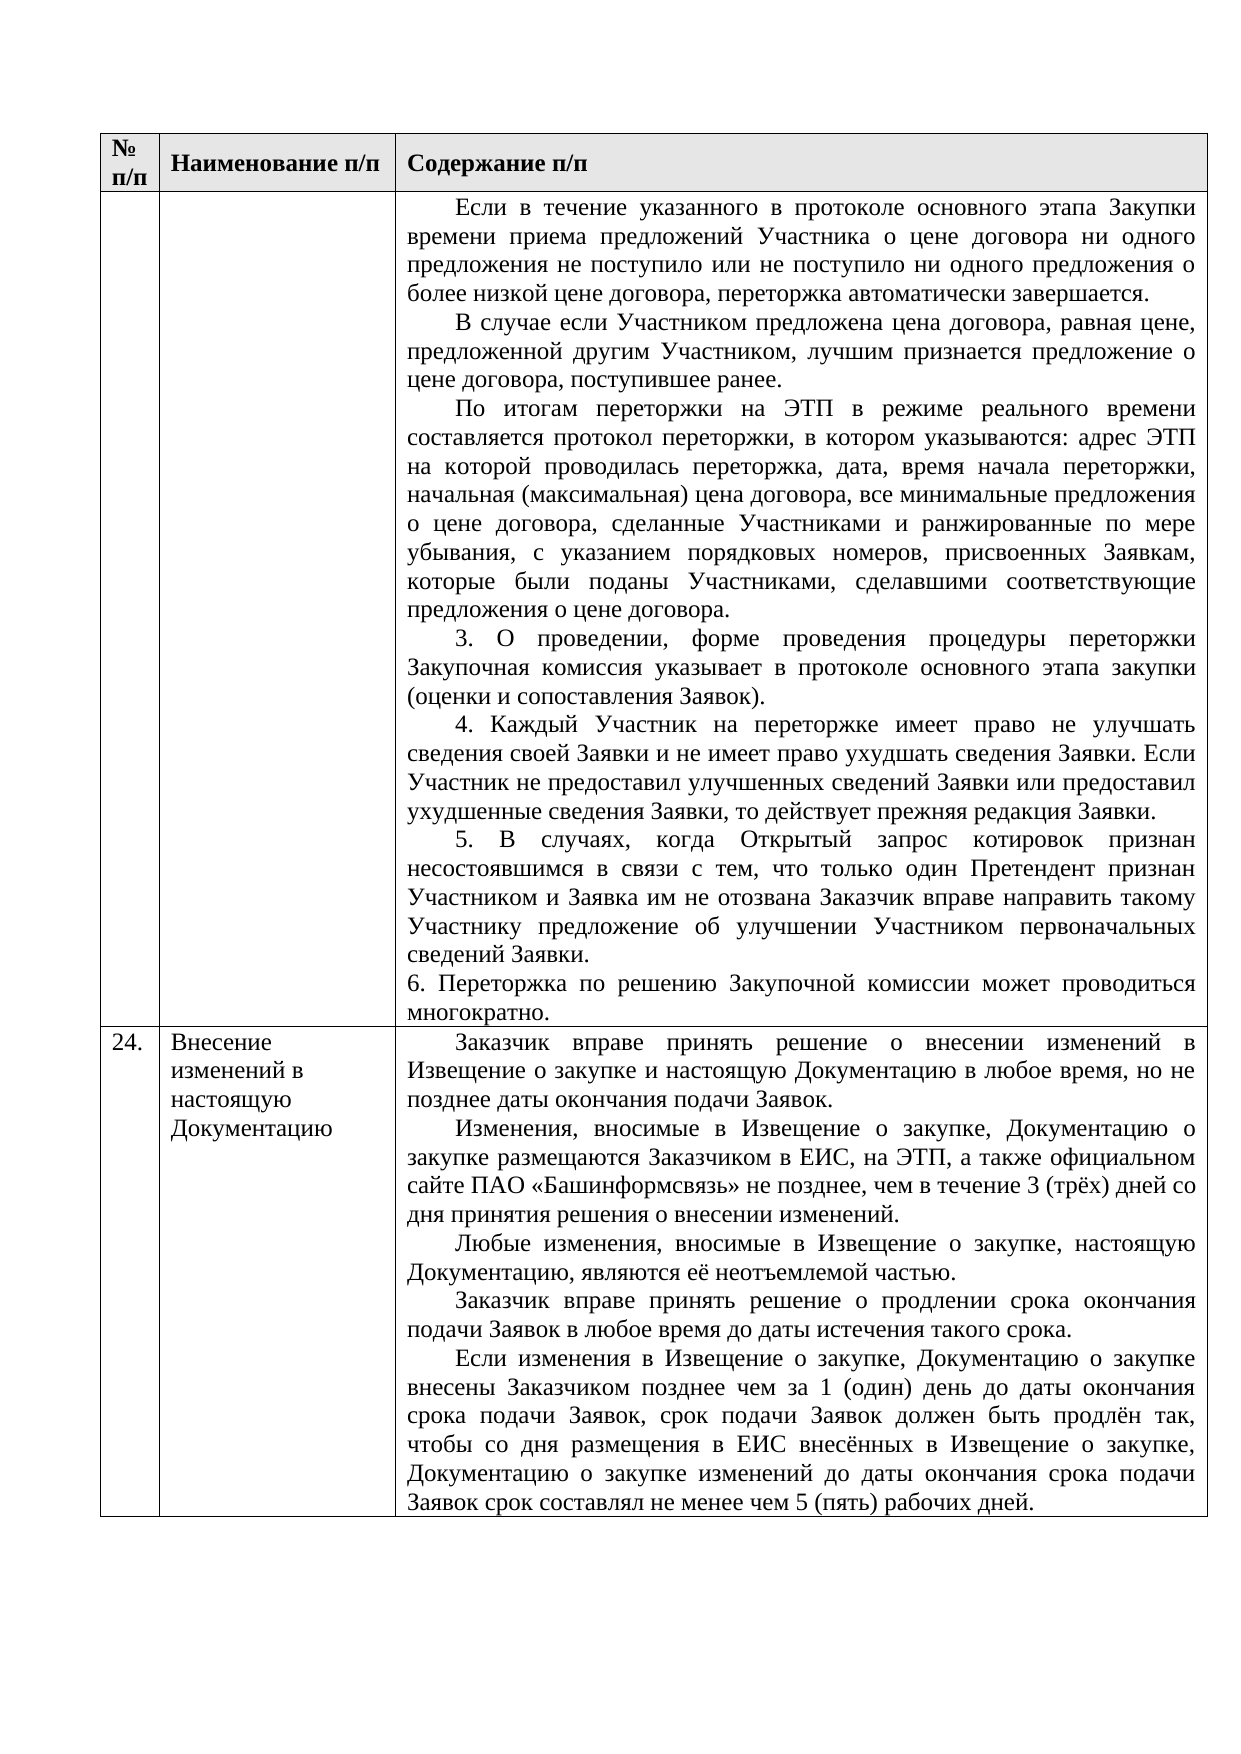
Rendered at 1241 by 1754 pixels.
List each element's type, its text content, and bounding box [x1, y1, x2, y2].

table_header Наименование п/п [160, 134, 395, 191]
table_cell [101, 1027, 159, 1516]
table_cell [101, 192, 159, 1026]
table_header № п/п [101, 134, 159, 191]
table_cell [160, 192, 395, 1026]
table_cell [396, 192, 1207, 1026]
table_cell Внесение изменений в настоящую Документацию [160, 1027, 395, 1516]
table_cell Заказчик вправе принять решение о внесении изменений в Извещение о закупке и настоящую Документацию в любое время, но не позднее даты окончания подачи Заявок. Изменения, вносимые в Извещение о закупке, Документацию о закупке размещаются Заказчиком в ЕИС, на ЭТП, а также официальном сайте ПАО «Башинформсвязь» не позднее, чем в течение 3 (трёх) дней со дня принятия решения о внесении изменений. Любые изменения, вносимые в Извещение о закупке, настоящую Документацию, являются её неотъемлемой частью. Заказчик вправе принять решение о продлении срока окончания подачи Заявок в любое время до даты истечения такого срока. Если изменения в Извещение о закупке, Документацию о закупке внесены Заказчиком позднее чем за 1 (один) день до даты окончания срока подачи Заявок, срок подачи Заявок должен быть продлён так, чтобы со дня размещения в ЕИС внесённых в Извещение о закупке, Документацию о закупке изменений до даты окончания срока подачи Заявок срок составлял не менее чем 5 (пять) рабочих дней. [396, 1027, 1207, 1516]
table_header Содержание п/п [396, 134, 1207, 191]
